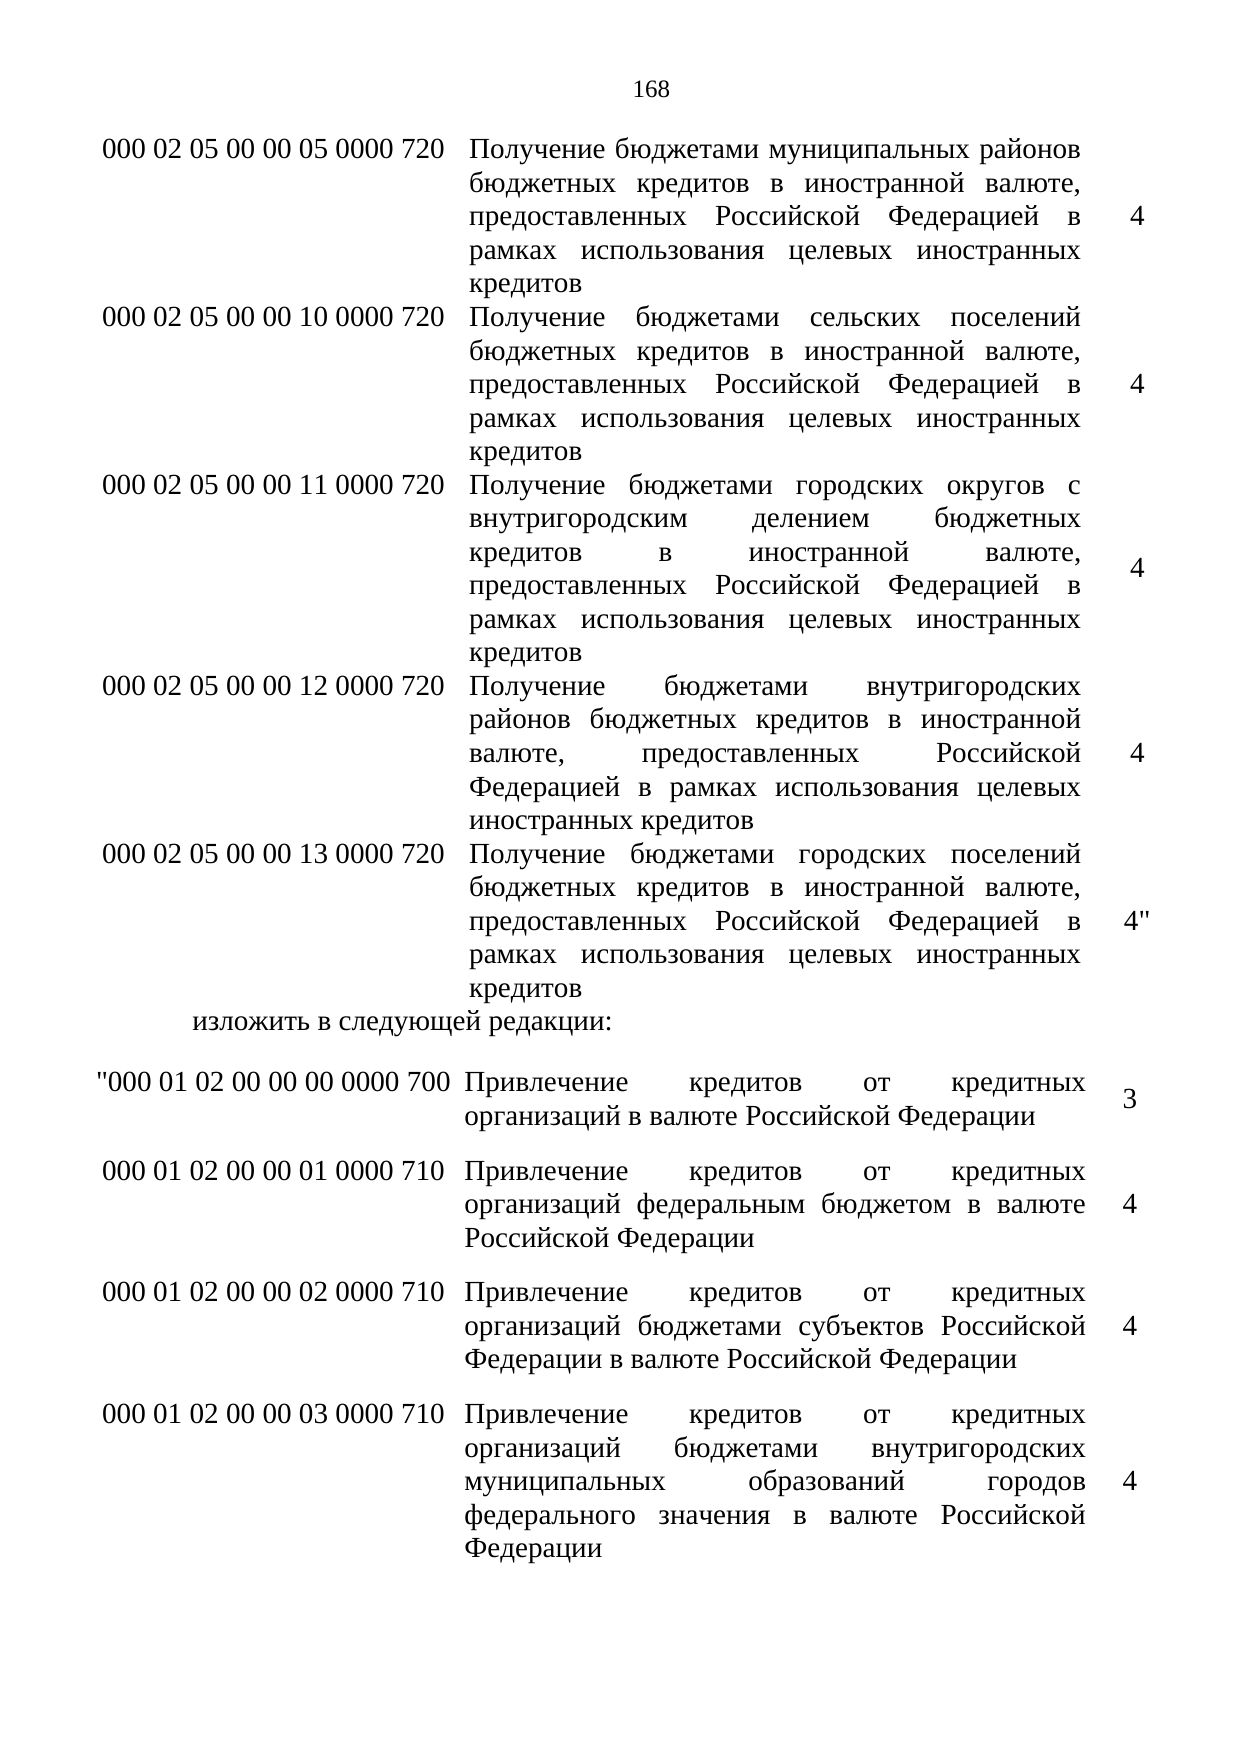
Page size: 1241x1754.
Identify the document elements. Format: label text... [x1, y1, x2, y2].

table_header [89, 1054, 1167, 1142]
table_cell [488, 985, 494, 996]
text изложить в следующей редакции: [118, 1003, 1122, 1037]
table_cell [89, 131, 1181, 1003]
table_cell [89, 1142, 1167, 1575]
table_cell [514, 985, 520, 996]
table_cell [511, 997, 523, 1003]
